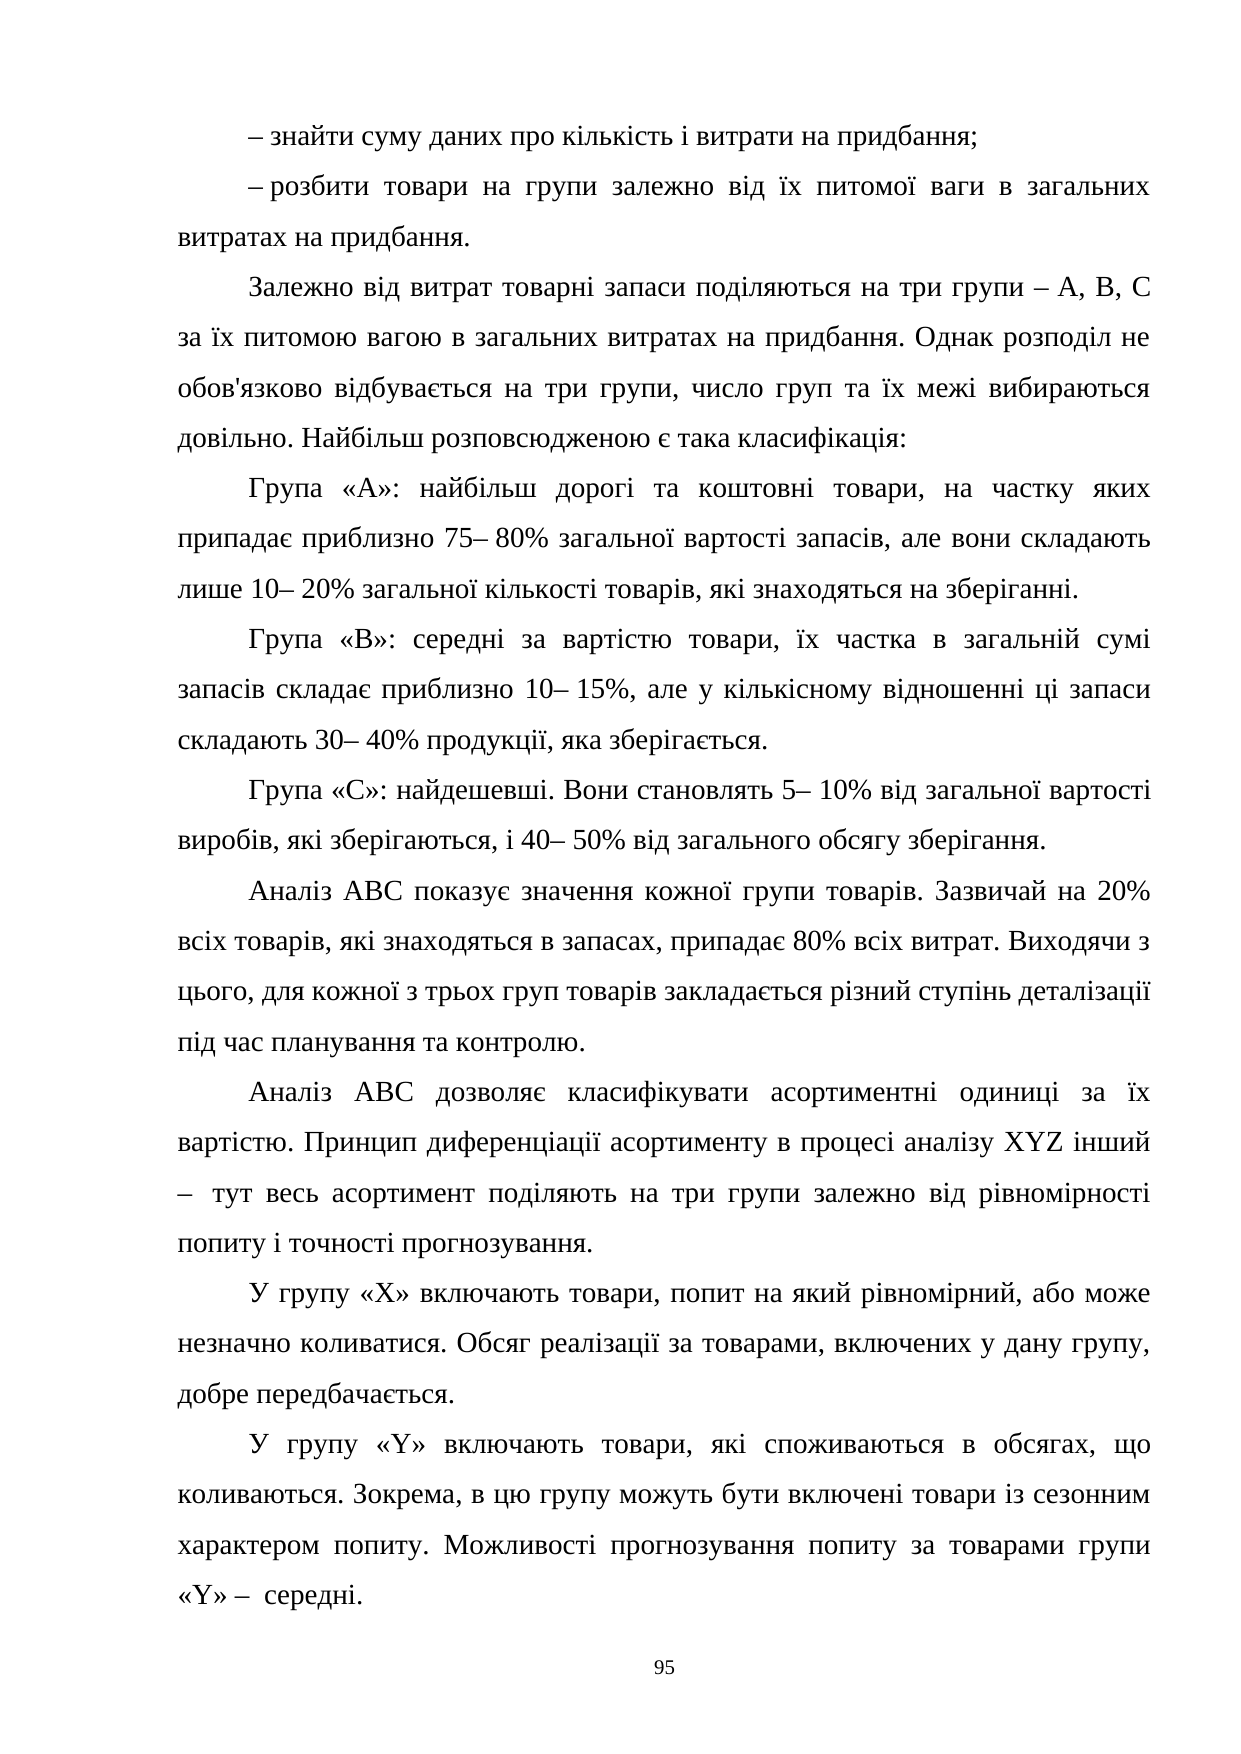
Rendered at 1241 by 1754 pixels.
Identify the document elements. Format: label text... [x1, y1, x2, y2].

text Група «С»: найдешевші. Вони становлять 5– 10% від загальної вартості виробів, які зберігаються, і 40– 50% від загального обсягу зберігання. [177, 772, 1152, 856]
text У групу «Y» включають товари, які споживаються в обсягах, що коливаються. Зокрема, в цю групу можуть бути включені товари із сезонним характером попиту. Можливості прогнозування попиту за товарами групи «Y» – середні. [177, 1426, 1152, 1611]
text У групу «X» включають товари, попит на який рівномірний, або може незначно коливатися. Обсяг реалізації за товарами, включених у дану групу, добре передбачається. [177, 1275, 1152, 1409]
text Аналіз ABC дозволяє класифікувати асортиментні одиниці за їх вартістю. Принцип диференціації асортименту в процесі аналізу XYZ інший – тут весь асортимент поділяють на три групи залежно від рівномірності попиту і точності прогнозування. [177, 1074, 1152, 1258]
text – розбити товари на групи залежно від їх питомої ваги в загальних витратах на придбання. [177, 168, 1152, 252]
text Аналіз ABC показує значення кожної групи товарів. Зазвичай на 20% всіх товарів, які знаходяться в запасах, припадає 80% всіх витрат. Виходячи з цього, для кожної з трьох груп товарів закладається різний ступінь деталізації під час планування та контролю. [177, 873, 1152, 1057]
text Залежно від витрат товарні запаси поділяються на три групи – А, В, С за їх питомою вагою в загальних витратах на придбання. Однак розподіл не обов'язково відбувається на три групи, число груп та їх межі вибираються довільно. Найбільш розповсюдженою є така класифікація: [177, 269, 1152, 453]
text – знайти суму даних про кількість і витрати на придбання; [177, 118, 1152, 152]
text Група «В»: середні за вартістю товари, їх частка в загальній сумі запасів складає приблизно 10– 15%, але у кількісному відношенні ці запаси складають 30– 40% продукції, яка зберігається. [177, 621, 1152, 755]
text Група «А»: найбільш дорогі та коштовні товари, на частку яких припадає приблизно 75– 80% загальної вартості запасів, але вони складають лише 10– 20% загальної кількості товарів, які знаходяться на зберіганні. [177, 470, 1152, 604]
